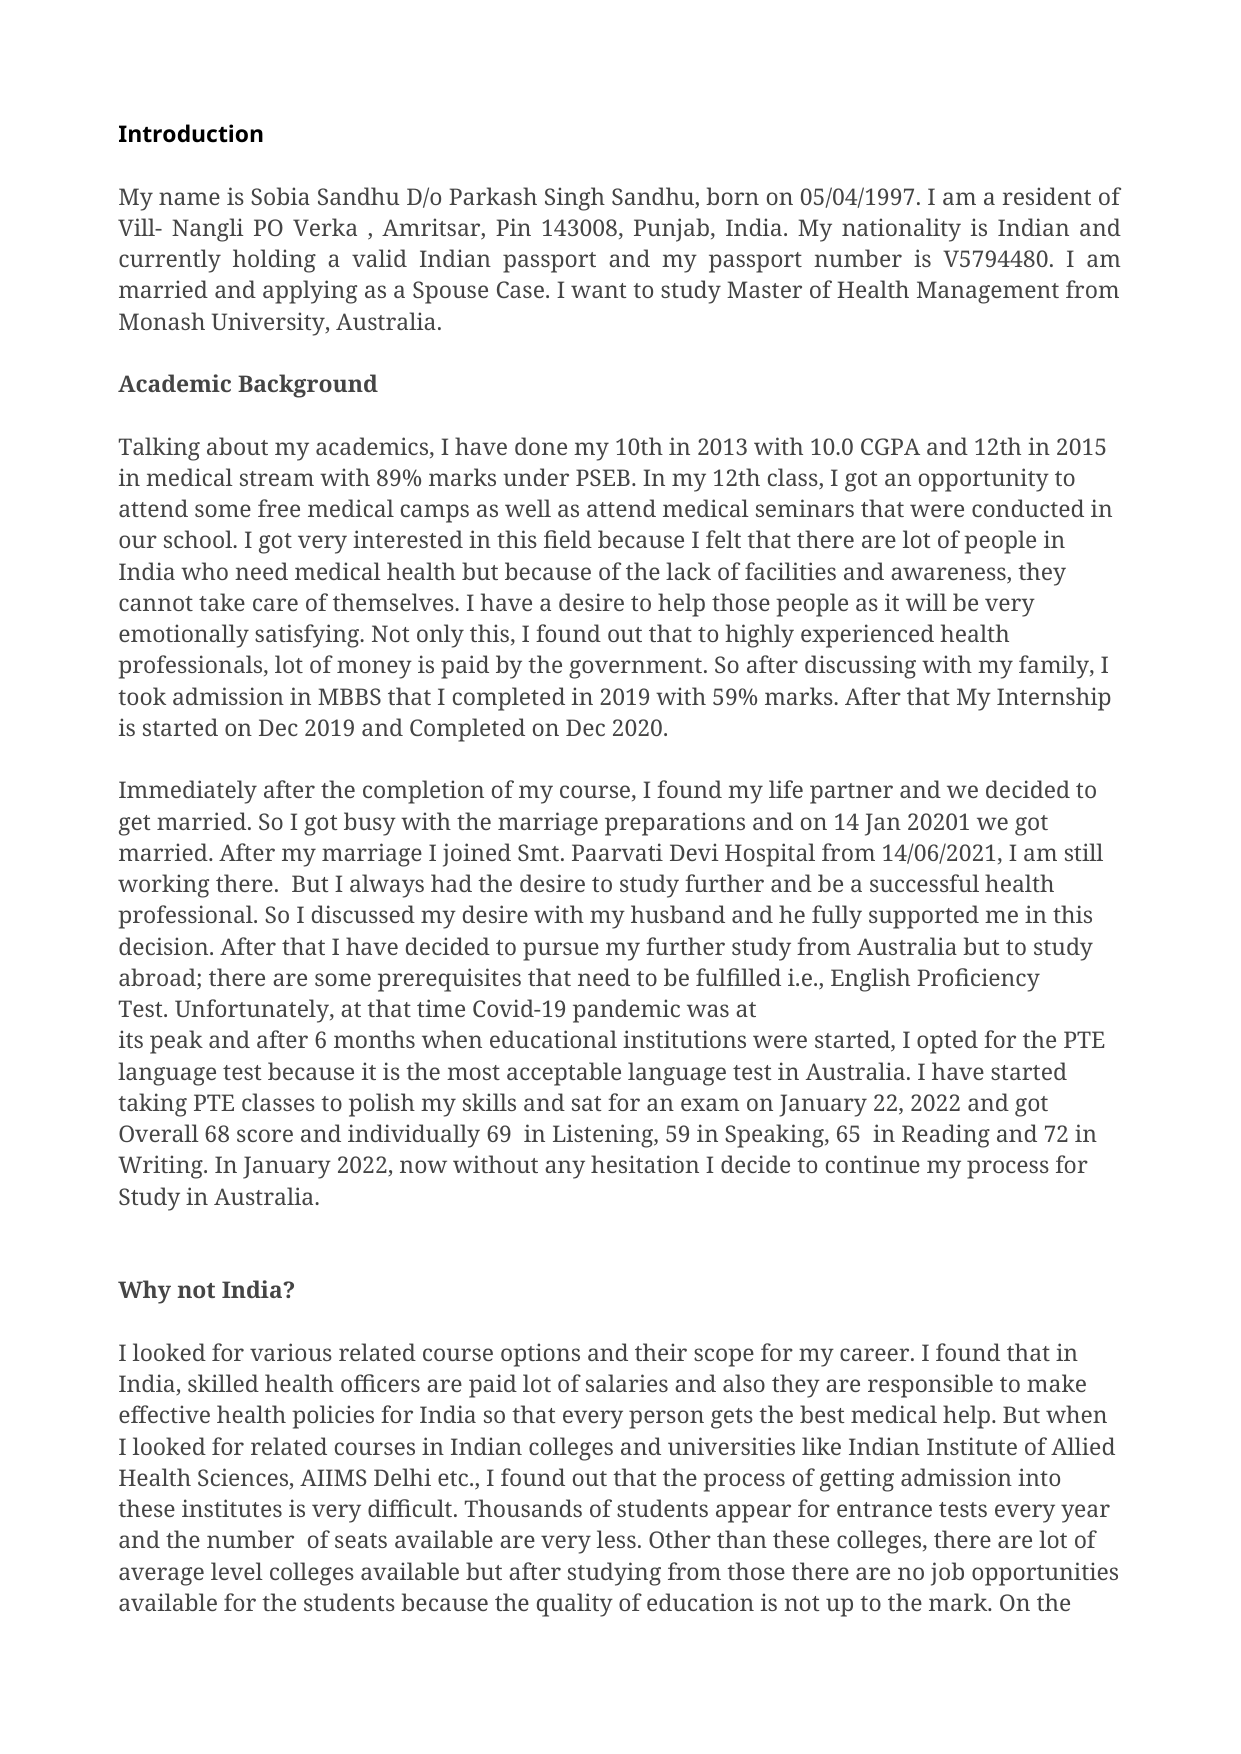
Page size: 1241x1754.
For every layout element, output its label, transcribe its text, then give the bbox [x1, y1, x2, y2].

text Immediately after the completion of my course, I found my life partner and we decided to get married. So I got busy with the marriage preparations and on 14 Jan 20201 we got married. After my marriage I joined Smt. Paarvati Devi Hospital from 14/06/2021, I am still working there. But I always had the desire to study further and be a successful health professional. So I discussed my desire with my husband and he fully supported me in this decision. After that I have decided to pursue my further study from Australia but to study abroad; there are some prerequisites that need to be fulfilled i.e., English Proficiency Test. Unfortunately, at that time Covid-19 pandemic was at [118, 774, 1122, 1024]
text Introduction [118, 118, 1122, 149]
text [118, 1337, 1122, 1618]
text Talking about my academics, I have done my 10th in 2013 with 10.0 CGPA and 12th in 2015 in medical stream with 89% marks under PSEB. In my 12th class, I got an opportunity to attend some free medical camps as well as attend medical seminars that were conducted in our school. I got very interested in this field because I felt that there are lot of people in India who need medical health but because of the lack of facilities and awareness, they cannot take care of themselves. I have a desire to help those people as it will be very emotionally satisfying. Not only this, I found out that to highly experienced health professionals, lot of money is paid by the government. So after discussing with my family, I took admission in MBBS that I completed in 2019 with 59% marks. After that My Internship is started on Dec 2019 and Completed on Dec 2020. [118, 431, 1122, 743]
text My name is Sobia Sandhu D/o Parkash Singh Sandhu, born on 05/04/1997. I am a resident of Vill- Nangli PO Verka , Amritsar, Pin 143008, Punjab, India. My nationality is Indian and currently holding a valid Indian passport and my passport number is V5794480. I am married and applying as a Spouse Case. I want to study Master of Health Management from Monash University, Australia. [118, 181, 1122, 337]
text Why not India? [118, 1274, 1122, 1306]
text Academic Background [118, 368, 1122, 399]
text its peak and after 6 months when educational institutions were started, I opted for the PTE language test because it is the most acceptable language test in Australia. I have started taking PTE classes to polish my skills and sat for an exam on January 22, 2022 and got Overall 68 score and individually 69 in Listening, 59 in Speaking, 65 in Reading and 72 in Writing. In January 2022, now without any hesitation I decide to continue my process for Study in Australia. [118, 1024, 1122, 1212]
